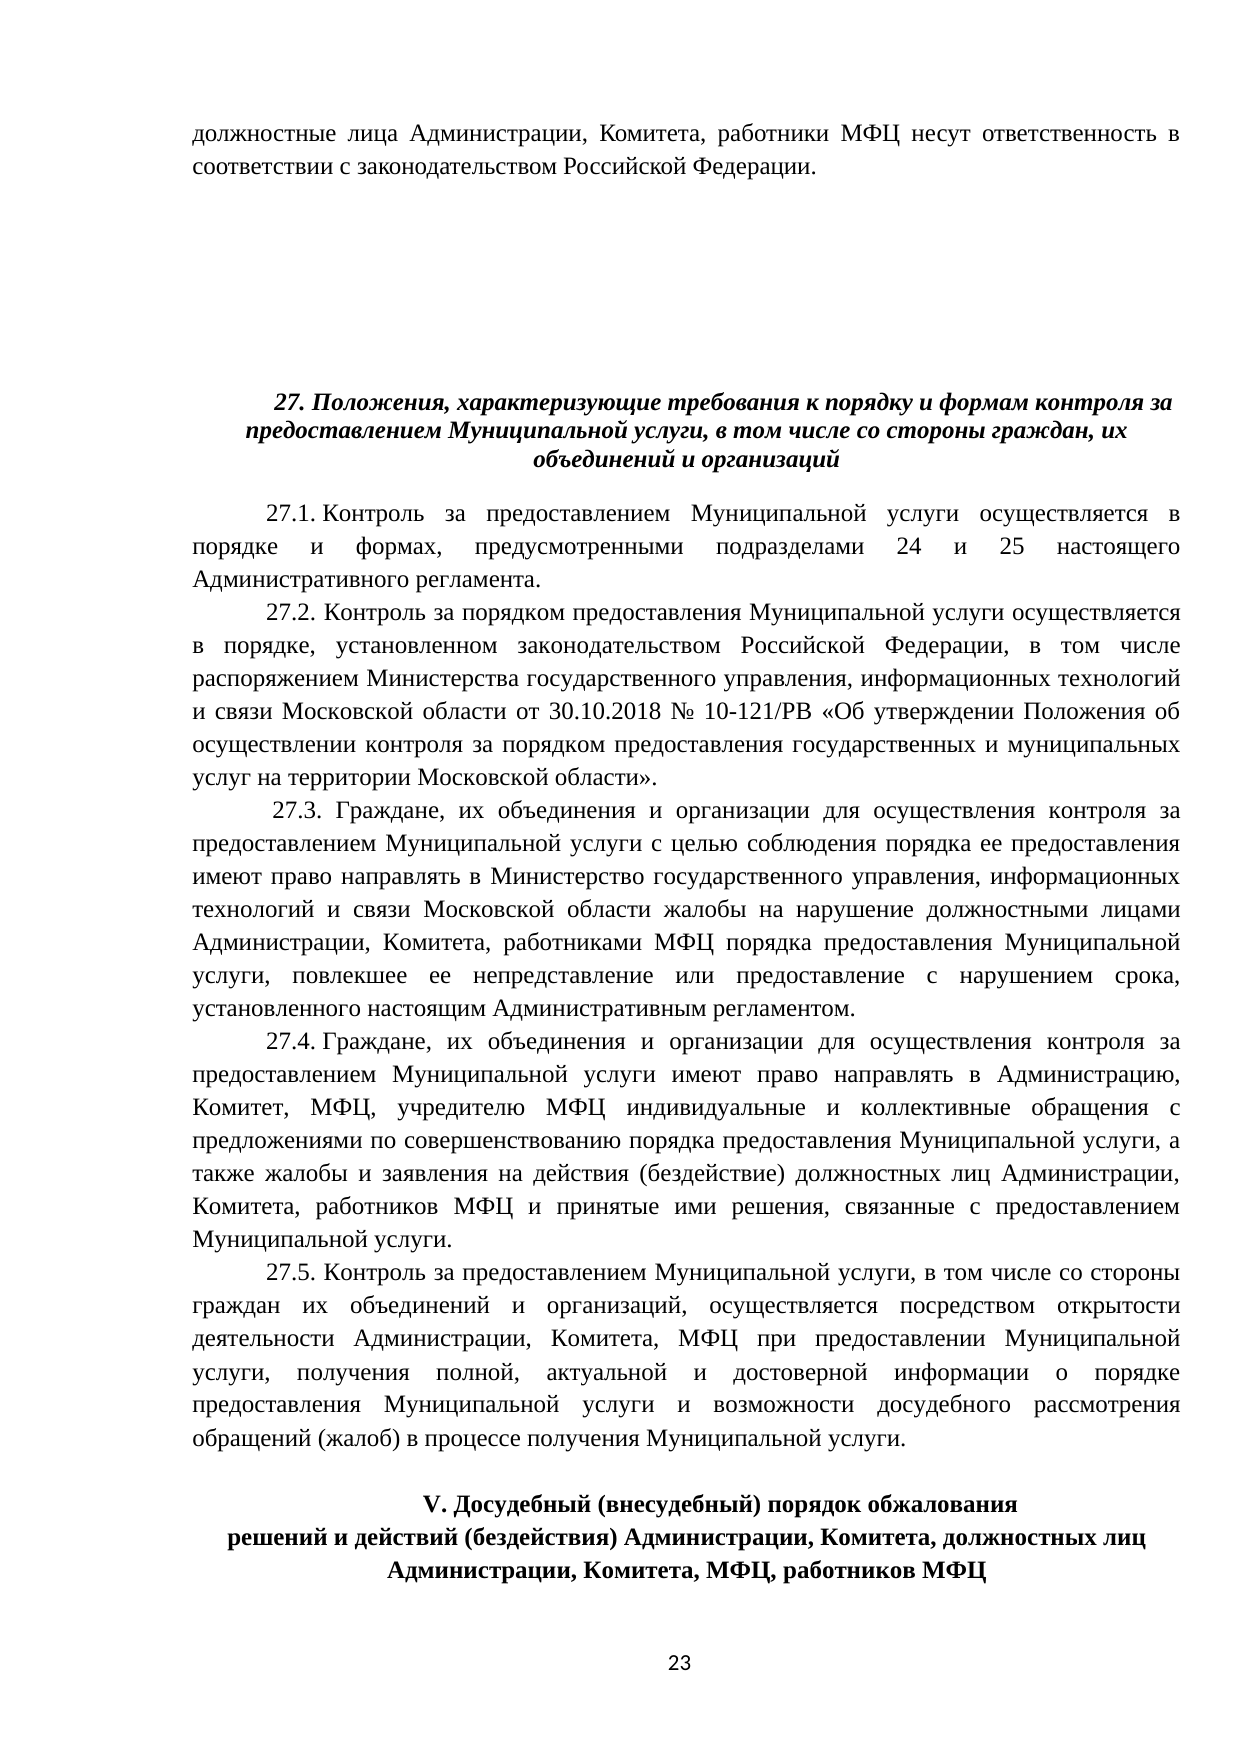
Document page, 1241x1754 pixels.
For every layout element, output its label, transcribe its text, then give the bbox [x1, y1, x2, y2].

text 27.5. Контроль за предоставлением Муниципальной услуги, в том числе со стороны граждан их объединений и организаций, осуществляется посредством открытости деятельности Администрации, Комитета, МФЦ при предоставлении Муниципальной услуги, получения полной, актуальной и достоверной информации о порядке предоставления Муниципальной услуги и возможности досудебного рассмотрения обращений (жалоб) в процессе получения Муниципальной услуги. [192, 1257, 1181, 1451]
text 27.1. Контроль за предоставлением Муниципальной услуги осуществляется в порядке и формах, предусмотренными подразделами 24 и 25 настоящего Административного регламента. [192, 498, 1181, 593]
text 27.4. Граждане, их объединения и организации для осуществления контроля за предоставлением Муниципальной услуги имеют право направлять в Администрацию, Комитет, МФЦ, учредителю МФЦ индивидуальные и коллективные обращения с предложениями по совершенствованию порядка предоставления Муниципальной услуги, а также жалобы и заявления на действия (бездействие) должностных лиц Администрации, Комитета, работников МФЦ и принятые ими решения, связанные с предоставлением Муниципальной услуги. [192, 1026, 1181, 1253]
text V. Досудебный (внесудебный) порядок обжалования решений и действий (бездействия) Администрации, Комитета, должностных лиц Администрации, Комитета, МФЦ, работников МФЦ [192, 1489, 1181, 1583]
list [192, 118, 1181, 180]
text 27.3. Граждане, их объединения и организации для осуществления контроля за предоставлением Муниципальной услуги с целью соблюдения порядка ее предоставления имеют право направлять в Министерство государственного управления, информационных технологий и связи Московской области жалобы на нарушение должностными лицами Администрации, Комитета, работниками МФЦ порядка предоставления Муниципальной услуги, повлекшее ее непредставление или предоставление с нарушением срока, установленного настоящим Административным регламентом. [192, 795, 1181, 1022]
text 27. Положения, характеризующие требования к порядку и формам контроля за предоставлением Муниципальной услуги, в том числе со стороны граждан, их объединений и организаций [192, 387, 1181, 473]
text 27.2. Контроль за порядком предоставления Муниципальной услуги осуществляется в порядке, установленном законодательством Российской Федерации, в том числе распоряжением Министерства государственного управления, информационных технологий и связи Московской области от 30.10.2018 № 10-121/РВ «Об утверждении Положения об осуществлении контроля за порядком предоставления государственных и муниципальных услуг на территории Московской области». [192, 597, 1181, 791]
